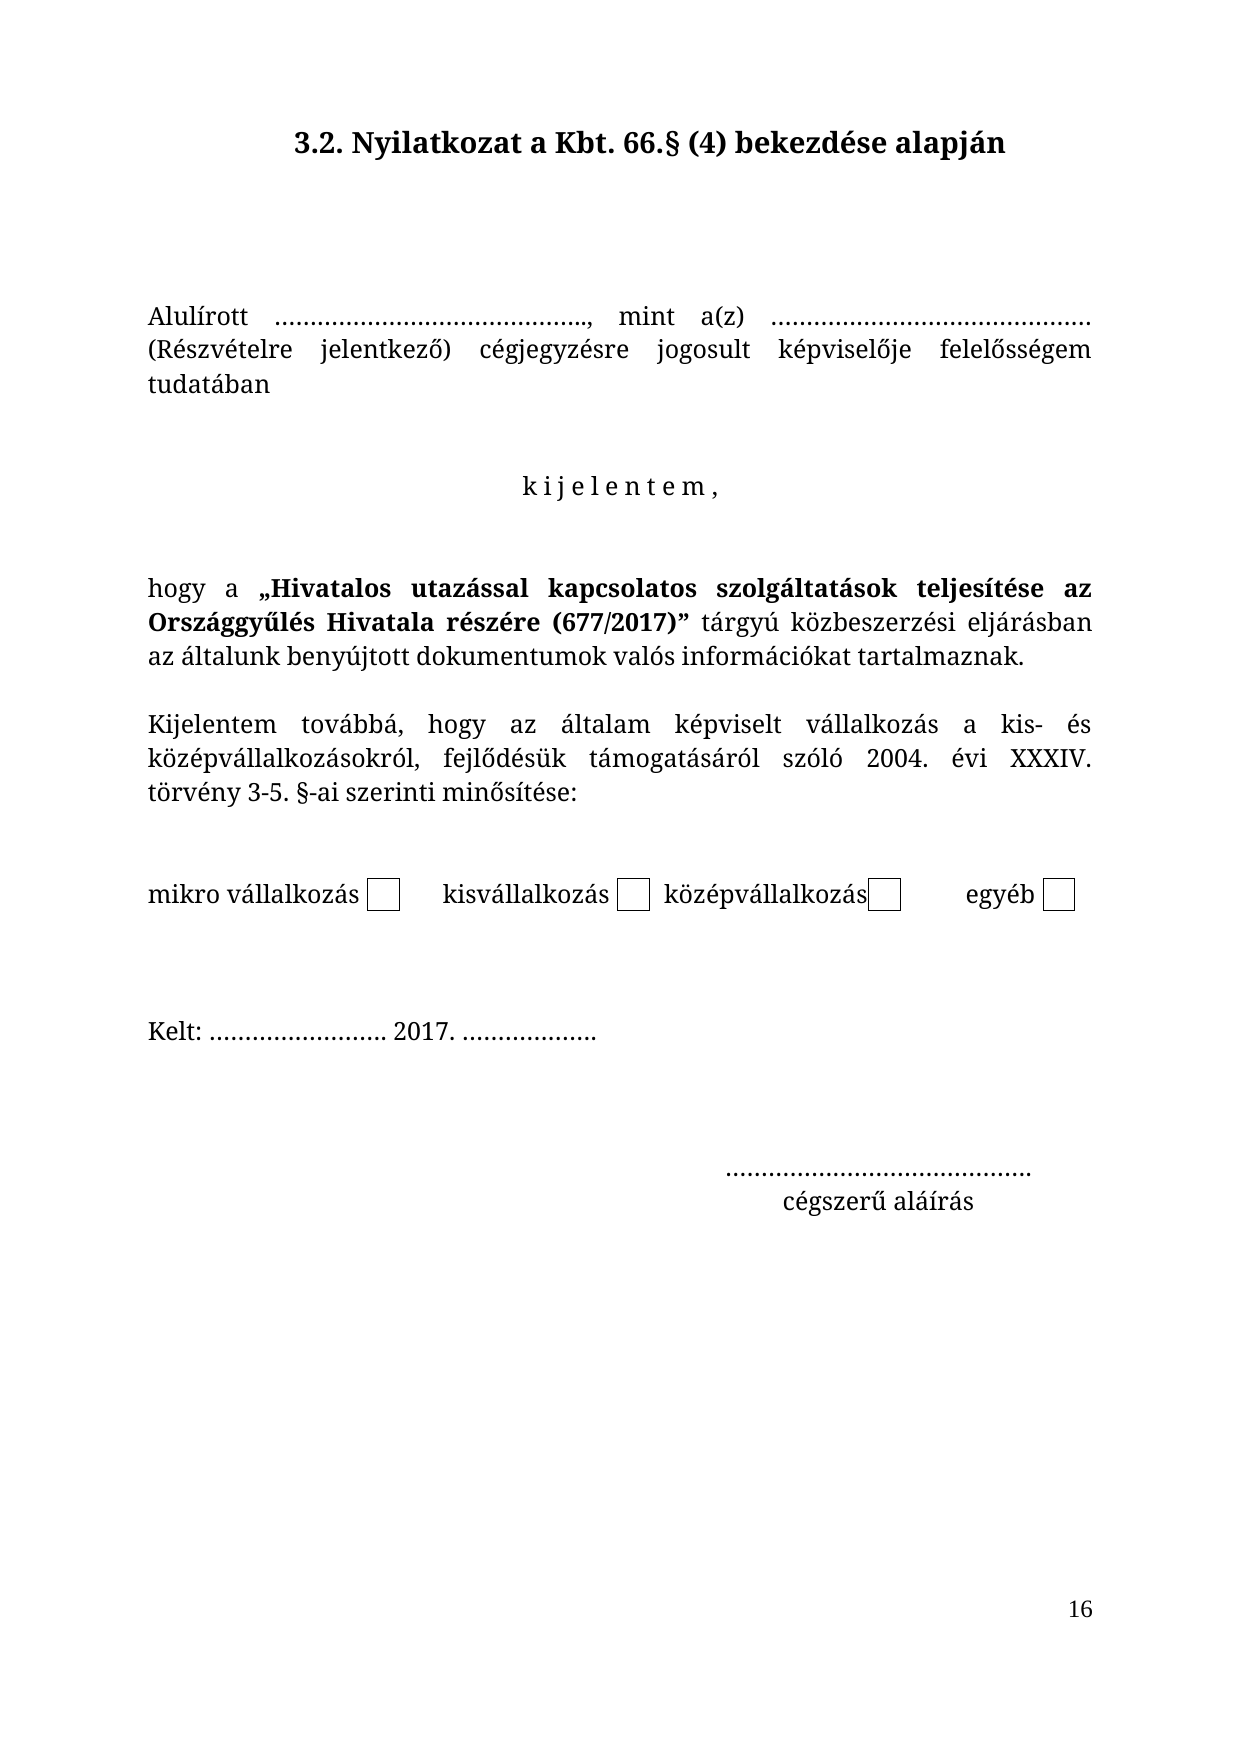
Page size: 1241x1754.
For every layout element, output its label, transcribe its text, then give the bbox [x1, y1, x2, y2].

text Alulírott …………………………………….., mint a(z) ……………………………………… (Részvételre jelentkező) cégjegyzésre jogosult képviselője felelősségem tudatában [148, 298, 1093, 400]
text mikro vállalkozás kisvállalkozás középvállalkozás egyéb [148, 877, 1093, 911]
text Kijelentem továbbá, hogy az általam képviselt vállalkozás a kis- és középvállalkozásokról, fejlődésük támogatásáról szóló 2004. évi XXXIV. törvény 3-5. §-ai szerinti minősítése: [148, 707, 1093, 809]
subtitle 3.2. Nyilatkozat a Kbt. 66.§ (4) bekezdése alapján [208, 122, 1093, 162]
text hogy a „Hivatalos utazással kapcsolatos szolgáltatások teljesítése az Országgyűlés Hivatala részére (677/2017)” tárgyú közbeszerzési eljárásban az általunk benyújtott dokumentumok valós információkat tartalmaznak. [148, 571, 1093, 673]
text ……………………………………. [664, 1150, 1093, 1184]
text cégszerű aláírás [664, 1184, 1093, 1218]
text kijelentem, [148, 468, 1093, 502]
text Kelt: ……………………. 2017. ………………. [148, 1013, 1093, 1047]
